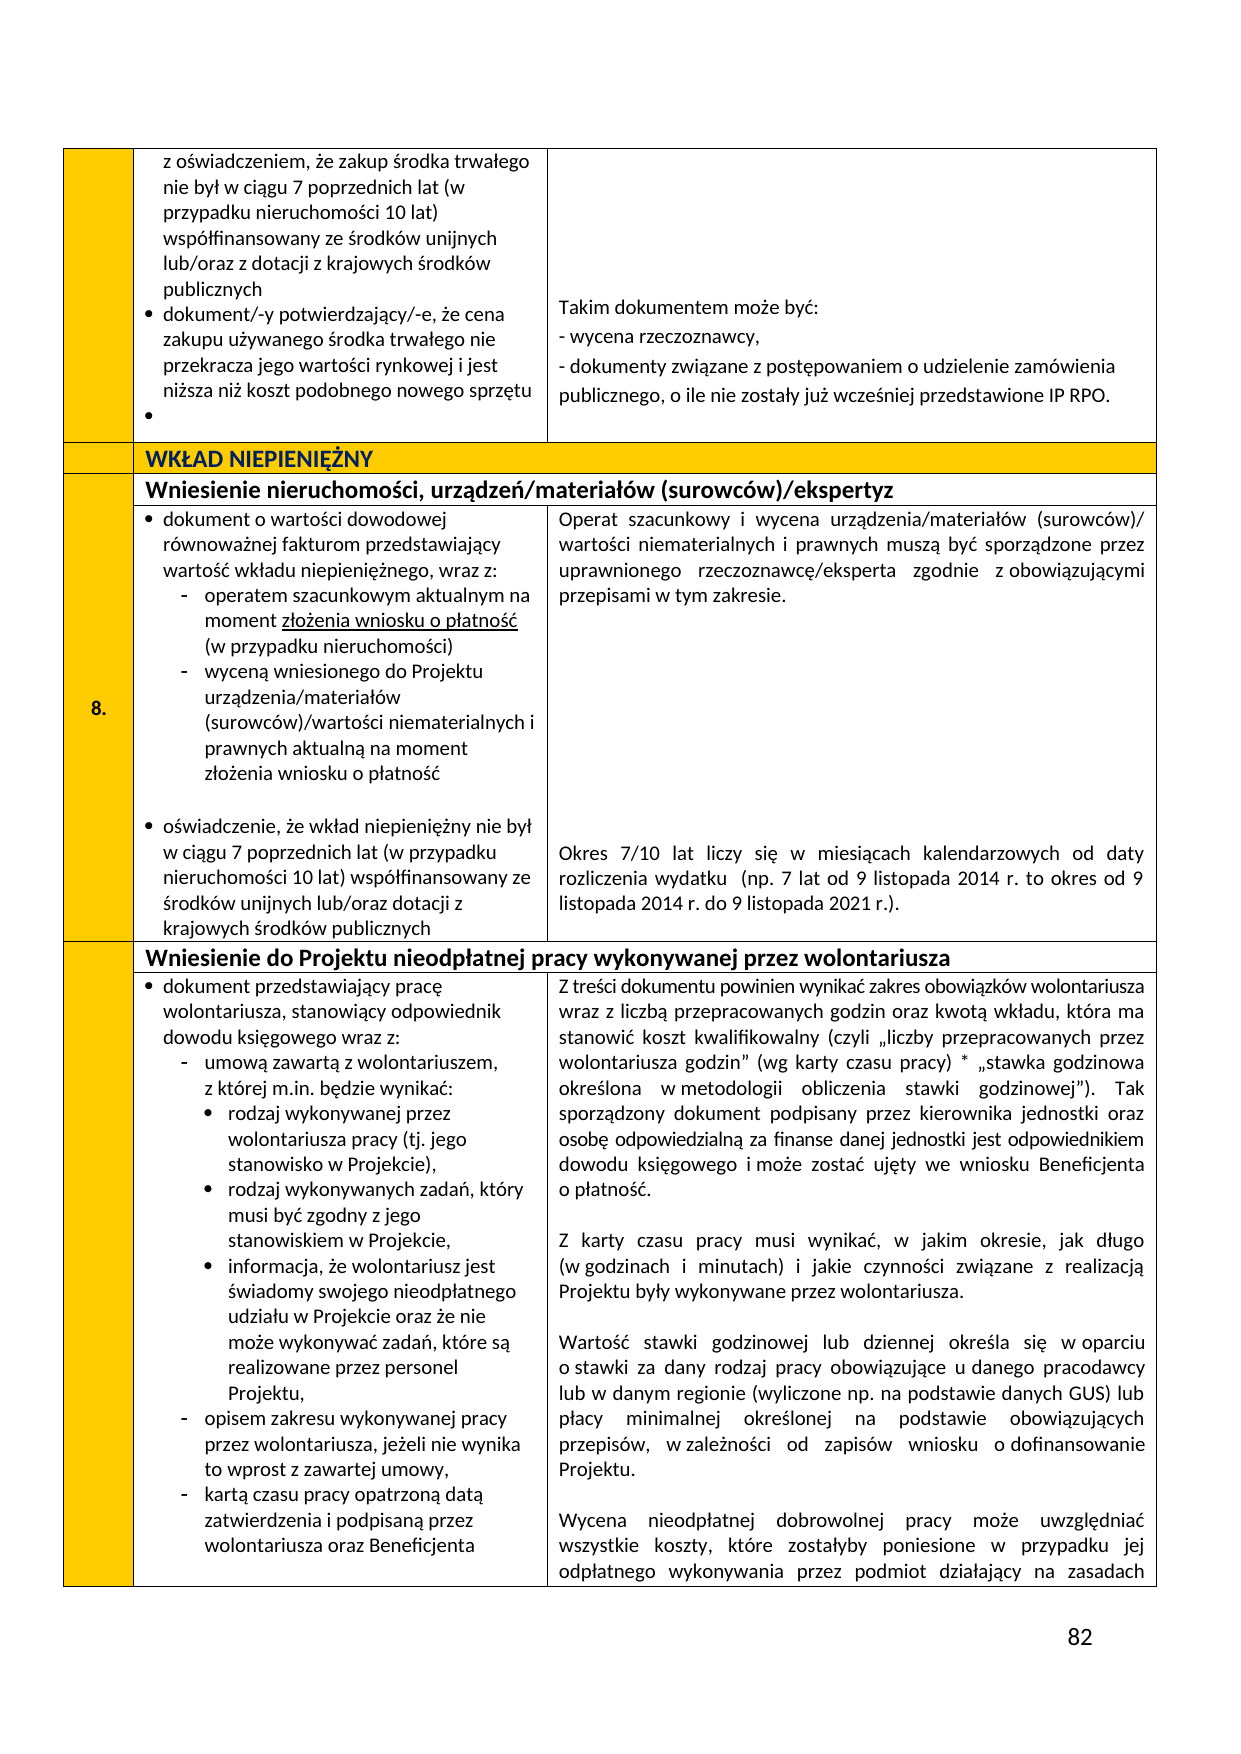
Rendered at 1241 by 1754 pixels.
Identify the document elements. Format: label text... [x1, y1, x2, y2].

table_cell dokument o wartości dowodowej równoważnej fakturom przedstawiający wartość wkładu niepieniężnego, wraz z: operatem szacunkowym aktualnym na moment złożenia wniosku o płatność (w przypadku nieruchomości) wyceną wniesionego do Projektu urządzenia/materiałów (surowców)/wartości niematerialnych i prawnych aktualną na moment złożenia wniosku o płatność oświadczenie, że wkład niepieniężny nie był w ciągu 7 poprzednich lat (w przypadku nieruchomości 10 lat) współfinansowany ze środków unijnych lub/oraz dotacji z krajowych środków publicznych [134, 506, 547, 941]
table_cell [64, 443, 133, 473]
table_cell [134, 973, 547, 1586]
table_cell Wniesienie nieruchomości, urządzeń/materiałów (surowców)/ekspertyz [134, 474, 1156, 505]
table_cell [64, 149, 133, 442]
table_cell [548, 973, 1156, 1586]
table_cell Operat szacunkowy i wycena urządzenia/materiałów (surowców)/ wartości niematerialnych i prawnych muszą być sporządzone przez uprawnionego rzeczoznawcę/eksperta zgodnie z obowiązującymi przepisami w tym zakresie. Okres 7/10 lat liczy się w miesiącach kalendarzowych od daty rozliczenia wydatku (np. 7 lat od 9 listopada 2014 r. to okres od 9 listopada 2014 r. do 9 listopada 2021 r.). [548, 506, 1156, 941]
table_cell Wniesienie do Projektu nieodpłatnej pracy wykonywanej przez wolontariusza [134, 942, 1156, 972]
table_cell WKŁAD NIEPIENIĘŻNY [134, 443, 1156, 473]
table_cell [64, 942, 133, 1586]
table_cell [548, 149, 1156, 442]
table_cell 8. [64, 474, 133, 941]
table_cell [134, 149, 547, 442]
